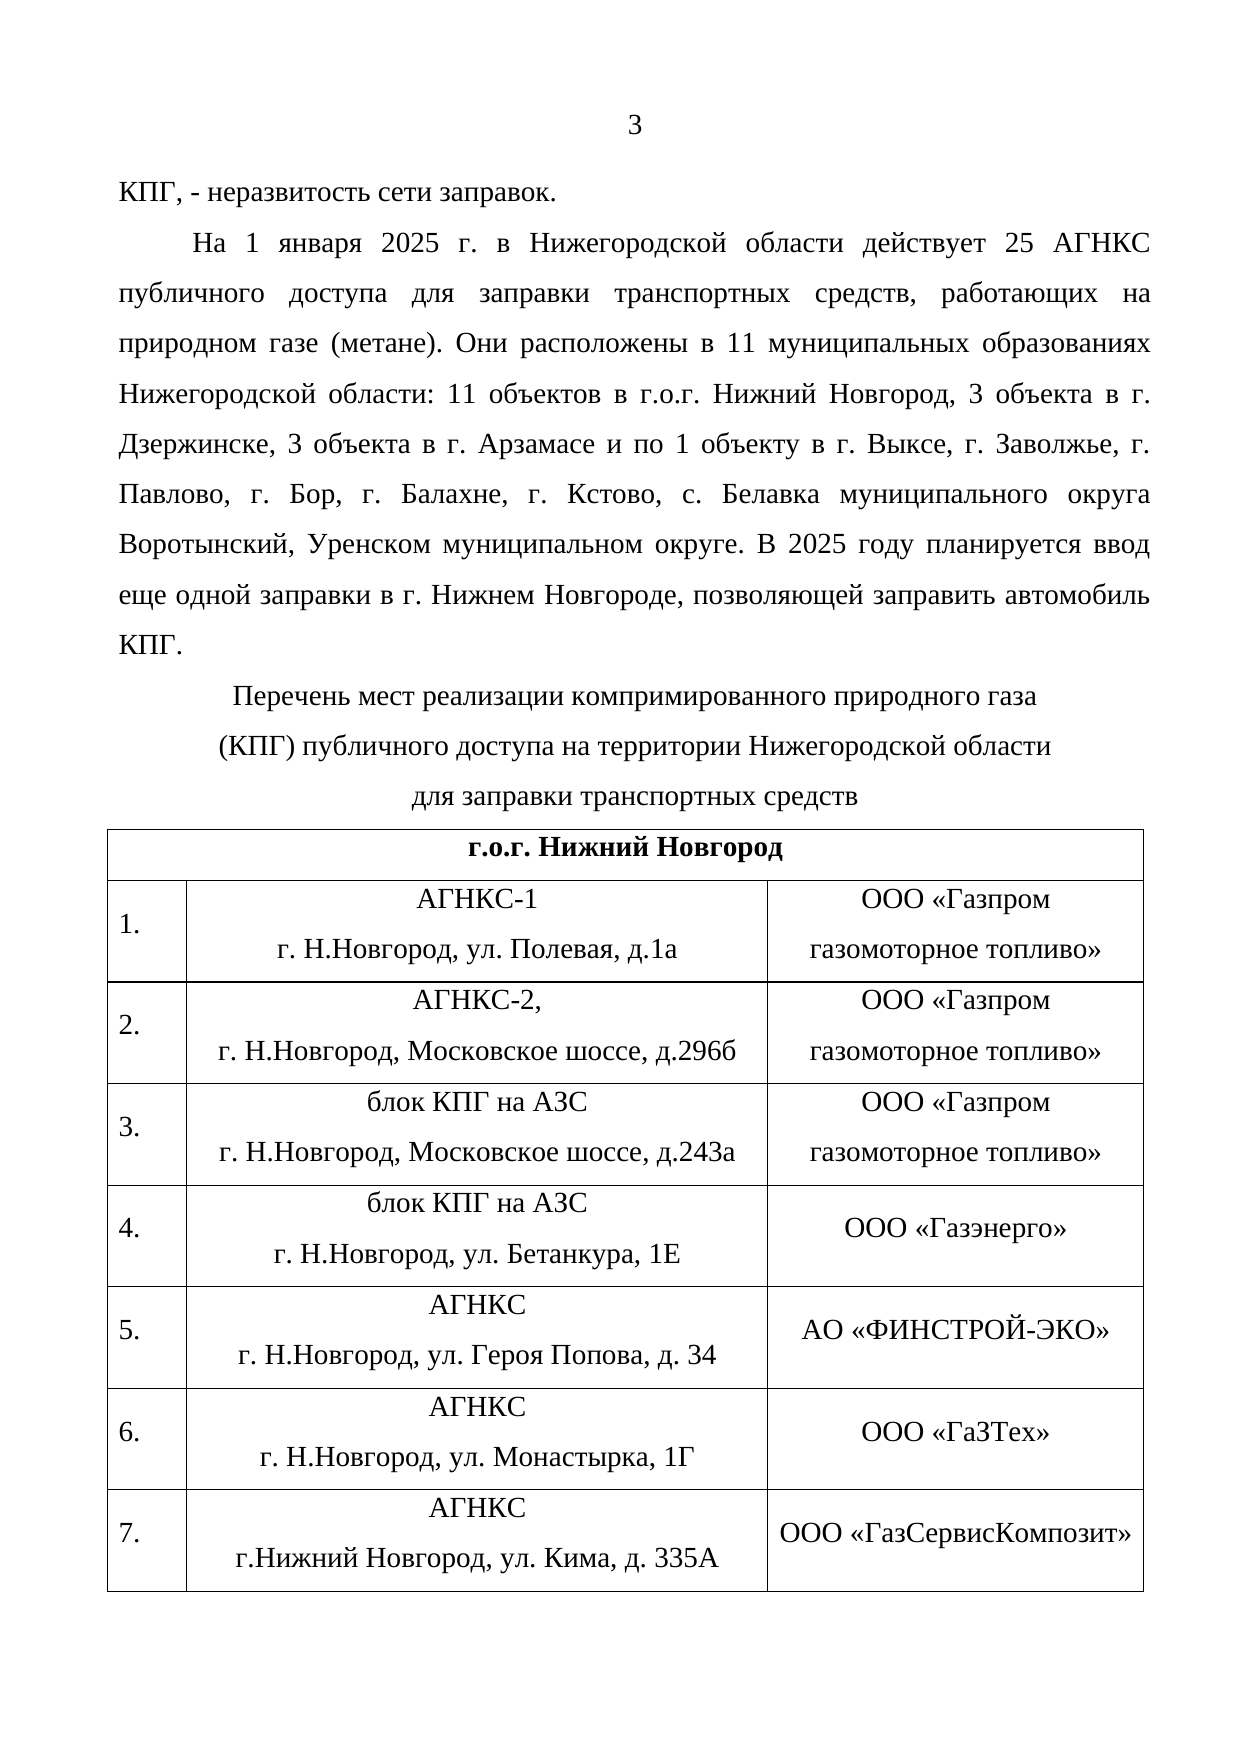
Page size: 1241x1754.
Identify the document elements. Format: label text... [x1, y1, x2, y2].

table_cell АГНКС г. Н.Новгород, ул. Героя Попова, д. 34 [187, 1287, 767, 1388]
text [118, 174, 1152, 208]
text для заправки транспортных средств [118, 778, 1152, 812]
table_header г.о.г. Нижний Новгород [108, 830, 1143, 880]
table_cell ООО «Газпром газомоторное топливо» [768, 1084, 1143, 1184]
table_cell [108, 881, 186, 981]
table_cell ООО «ГаЗТех» [768, 1389, 1143, 1489]
table_cell ООО «Газпром газомоторное топливо» [768, 881, 1143, 981]
table_cell [108, 1490, 186, 1591]
table_cell [108, 1186, 186, 1286]
table_cell АГНКС-1 г. Н.Новгород, ул. Полевая, д.1а [187, 881, 767, 981]
text На 1 января 2025 г. в Нижегородской области действует 25 АГНКС публичного доступа для заправки транспортных средств, работающих на природном газе (метане). Они расположены в 11 муниципальных образованиях Нижегородской области: 11 объектов в г.о.г. Нижний Новгород, 3 объекта в г. Дзержинске, 3 объекта в г. Арзамасе и по 1 объекту в г. Выксе, г. Заволжье, г. Павлово, г. Бор, г. Балахне, г. Кстово, с. Белавка муниципального округа Воротынский, Уренском муниципальном округе. В 2025 году планируется ввод еще одной заправки в г. Нижнем Новгороде, позволяющей заправить автомобиль КПГ. [118, 225, 1152, 661]
text Перечень мест реализации компримированного природного газа [118, 678, 1152, 711]
table_cell АГНКС г. Н.Новгород, ул. Монастырка, 1Г [187, 1389, 767, 1489]
table_cell ООО «Газэнерго» [768, 1186, 1143, 1286]
table_cell блок КПГ на АЗС г. Н.Новгород, Московское шоссе, д.243а [187, 1084, 767, 1184]
table_cell [108, 983, 186, 1083]
text (КПГ) публичного доступа на территории Нижегородской области [118, 728, 1152, 761]
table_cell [768, 1490, 1143, 1591]
table_cell АГНКС г.Нижний Новгород, ул. Кима, д. 335А [187, 1490, 767, 1591]
table_cell АО «ФИНСТРОЙ-ЭКО» [768, 1287, 1143, 1388]
table_cell блок КПГ на АЗС г. Н.Новгород, ул. Бетанкура, 1Е [187, 1186, 767, 1286]
table_cell [108, 1287, 186, 1388]
table_cell ООО «Газпром газомоторное топливо» [768, 983, 1143, 1083]
table_cell [108, 1389, 186, 1489]
table_cell [108, 1084, 186, 1184]
table_cell АГНКС-2, г. Н.Новгород, Московское шоссе, д.296б [187, 983, 767, 1083]
